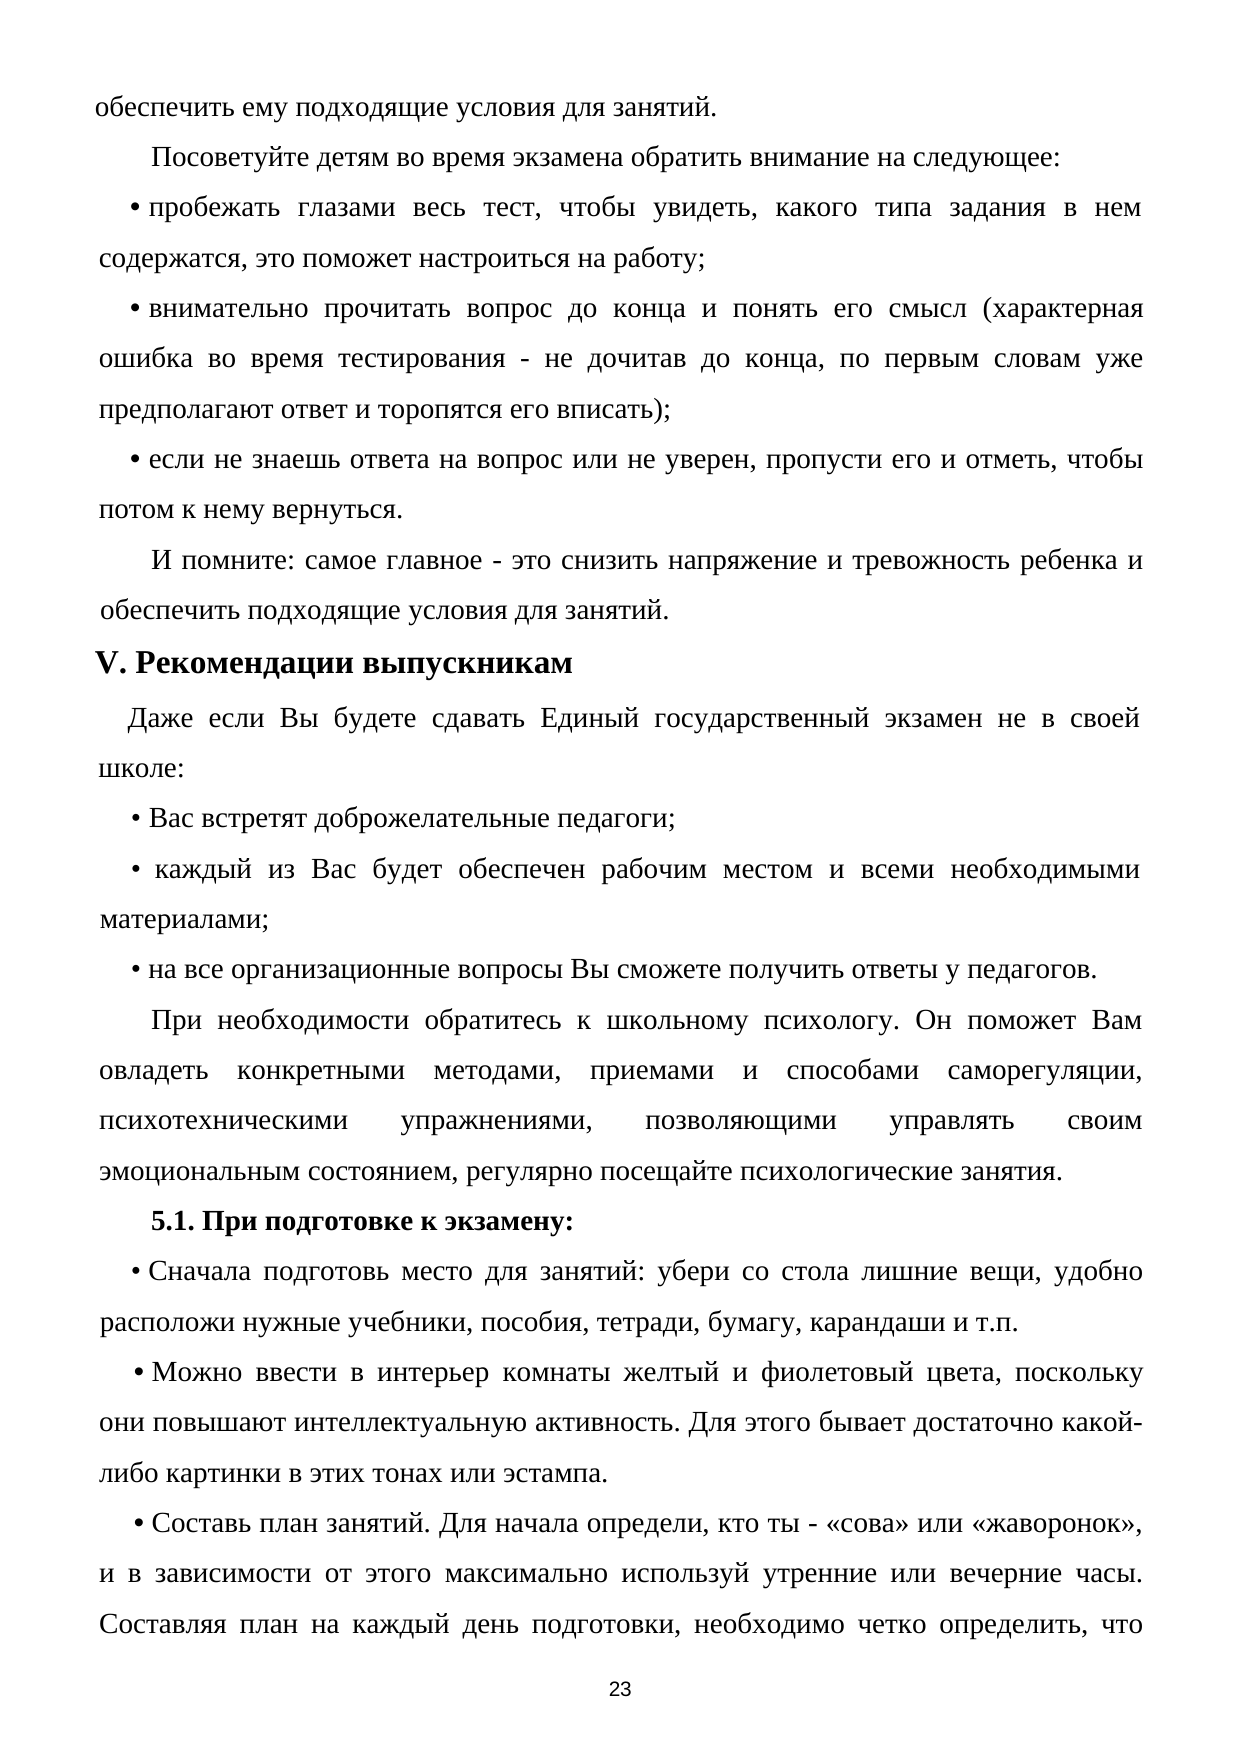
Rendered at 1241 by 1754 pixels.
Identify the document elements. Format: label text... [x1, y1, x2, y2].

text При необходимости обратитесь к школьному психологу. Он поможет Вам овладеть конкретными методами, приемами и способами саморегуляции, психотехническими упражнениями, позволяющими управлять своим эмоциональным состоянием, регулярно посещайте психологические занятия. [99, 1002, 1143, 1186]
text Посоветуйте детям во время экзамена обратить внимание на следующее: [98, 139, 1144, 172]
list пробежать глазами весь тест, чтобы увидеть, какого типа задания в нем содержатся, это поможет настроиться на работу; [98, 189, 1143, 273]
text 5.1. При подготовке к экзамену: [94, 1203, 1146, 1237]
list если не знаешь ответа на вопрос или не уверен, пропусти его и отметь, чтобы потом к нему вернуться. [98, 441, 1144, 525]
list внимательно прочитать вопрос до конца и понять его смысл (характерная ошибка во время тестирования - не дочитав до конца, по первым словам уже предполагают ответ и торопятся его вписать); [98, 290, 1145, 424]
text • Вас встретят доброжелательные педагоги; [131, 801, 1146, 834]
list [99, 1505, 1145, 1639]
text • на все организационные вопросы Вы сможете получить ответы у педагогов. [99, 951, 1141, 985]
text V. Рекомендации выпускникам [94, 642, 1096, 681]
list Можно ввести в интерьер комнаты желтый и фиолетовый цвета, поскольку они повышают интеллектуальную активность. Для этого бывает достаточно какой-либо картинки в этих тонах или эстампа. [99, 1354, 1144, 1488]
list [94, 89, 1146, 122]
text Даже если Вы будете сдавать Единый государственный экзамен не в своей школе: [98, 700, 1141, 784]
text И помните: самое главное - это снизить напряжение и тревожность ребенка и обеспечить подходящие условия для занятий. [100, 542, 1144, 626]
text • Сначала подготовь место для занятий: убери со стола лишние вещи, удобно расположи нужные учебники, пособия, тетради, бумагу, карандаши и т.п. [99, 1253, 1145, 1337]
text • каждый из Вас будет обеспечен рабочим местом и всеми необходимыми материалами; [99, 851, 1141, 935]
